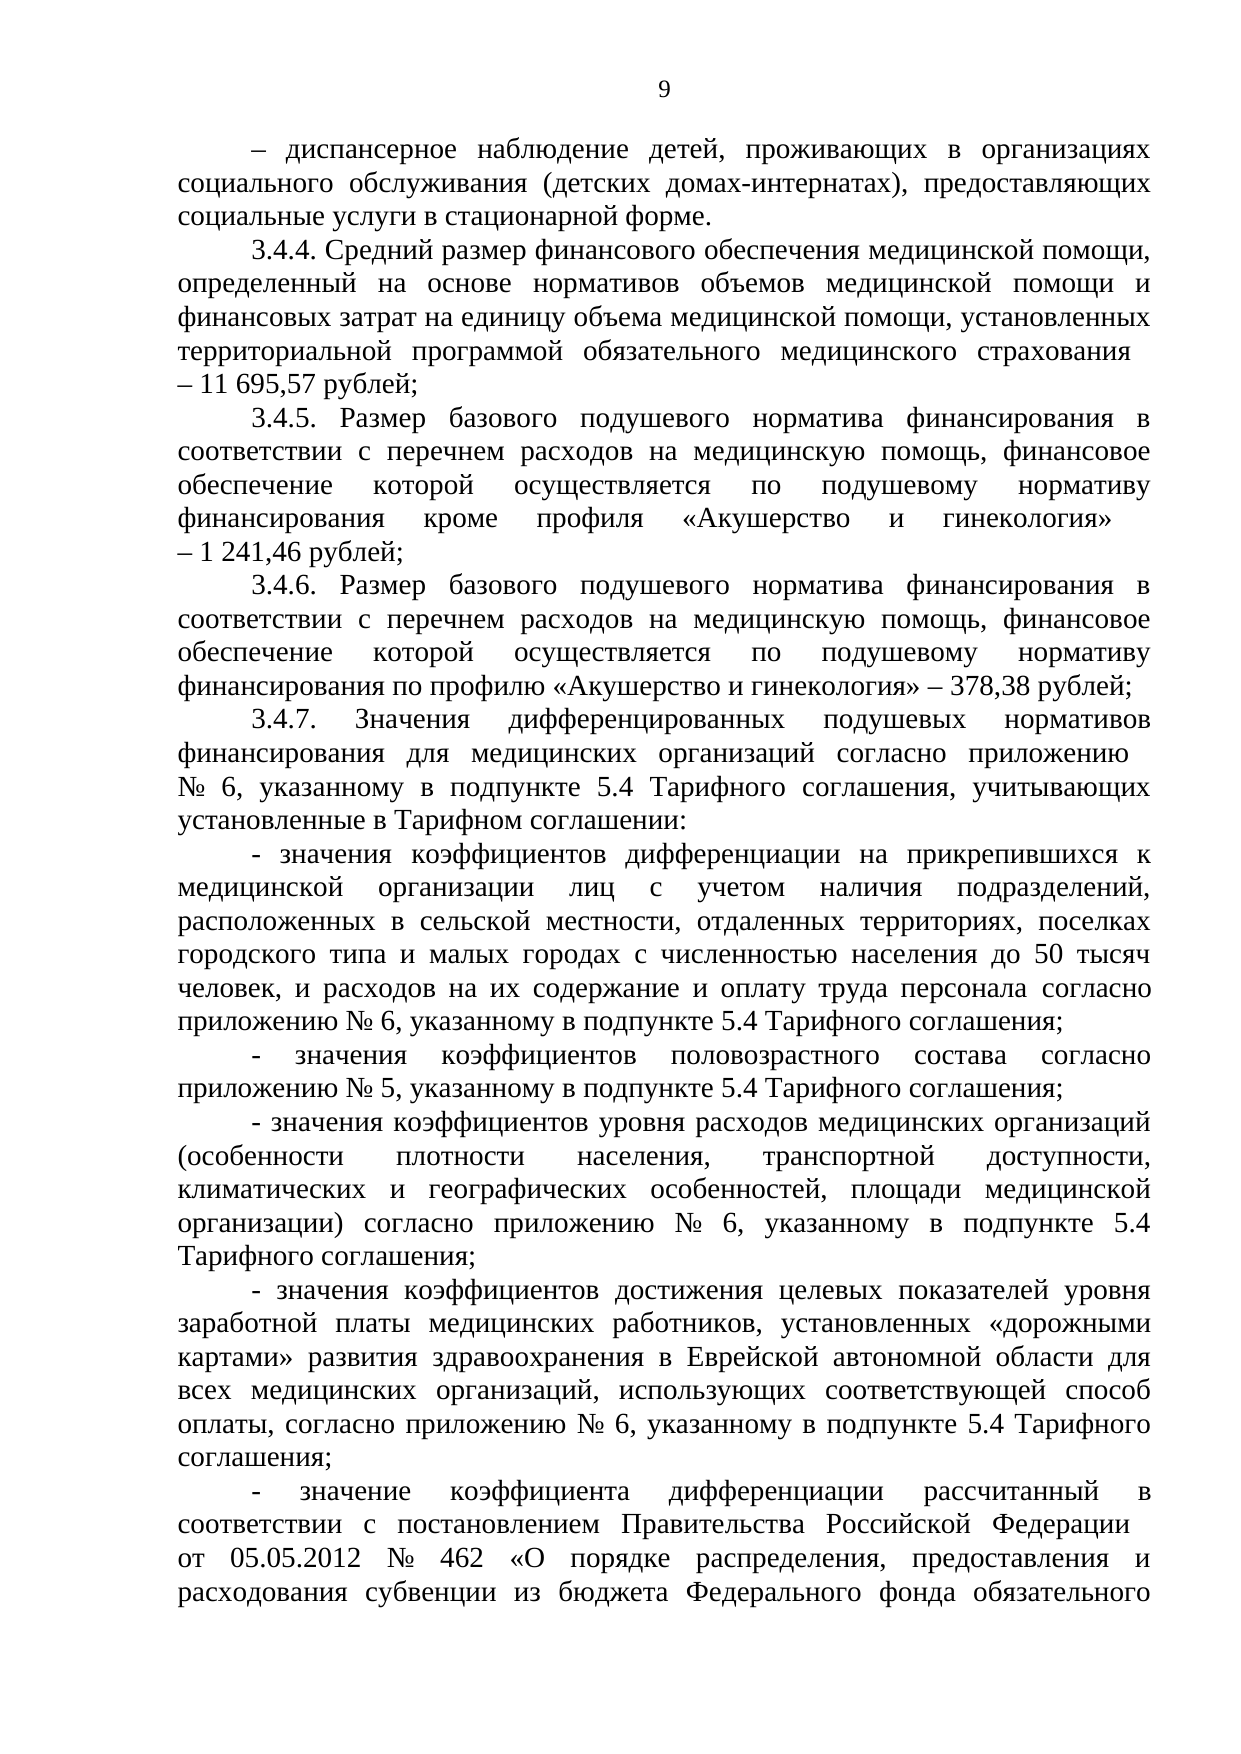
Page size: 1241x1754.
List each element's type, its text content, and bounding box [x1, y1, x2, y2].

text - значения коэффициентов половозрастного состава согласно приложению № 5, указанному в подпункте 5.4 Тарифного соглашения; [177, 1037, 1152, 1104]
text - значения коэффициентов достижения целевых показателей уровня заработной платы медицинских работников, установленных «дорожными картами» развития здравоохранения в Еврейской автономной области для всех медицинских организаций, использующих соответствующей способ оплаты, согласно приложению № 6, указанному в подпункте 5.4 Тарифного соглашения; [177, 1272, 1152, 1473]
text 3.4.7. Значения дифференцированных подушевых нормативов финансирования для медицинских организаций согласно приложению № 6, указанному в подпункте 5.4 Тарифного соглашения, учитывающих установленные в Тарифном соглашении: [177, 702, 1152, 836]
text 3.4.4. Средний размер финансового обеспечения медицинской помощи, определенный на основе нормативов объемов медицинской помощи и финансовых затрат на единицу объема медицинской помощи, установленных территориальной программой обязательного медицинского страхования – 11 695,57 рублей; [177, 232, 1152, 400]
text - значения коэффициентов дифференциации на прикрепившихся к медицинской организации лиц с учетом наличия подразделений, расположенных в сельской местности, отдаленных территориях, поселках городского типа и малых городах с численностью населения до 50 тысяч человек, и расходов на их содержание и оплату труда персонала согласно приложению № 6, указанному в подпункте 5.4 Тарифного соглашения; [177, 836, 1152, 1037]
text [177, 1473, 1152, 1607]
text 3.4.5. Размер базового подушевого норматива финансирования в соответствии с перечнем расходов на медицинскую помощь, финансовое обеспечение которой осуществляется по подушевому нормативу финансирования кроме профиля «Акушерство и гинекология» – 1 241,46 рублей; [177, 400, 1152, 567]
text - значения коэффициентов уровня расходов медицинских организаций (особенности плотности населения, транспортной доступности, климатических и географических особенностей, площади медицинской организации) согласно приложению № 6, указанному в подпункте 5.4 Тарифного соглашения; [177, 1104, 1152, 1272]
text – диспансерное наблюдение детей, проживающих в организациях социального обслуживания (детских домах-интернатах), предоставляющих социальные услуги в стационарной форме. [177, 131, 1152, 232]
text 3.4.6. Размер базового подушевого норматива финансирования в соответствии с перечнем расходов на медицинскую помощь, финансовое обеспечение которой осуществляется по подушевому нормативу финансирования по профилю «Акушерство и гинекология» – 378,38 рублей; [177, 567, 1152, 702]
